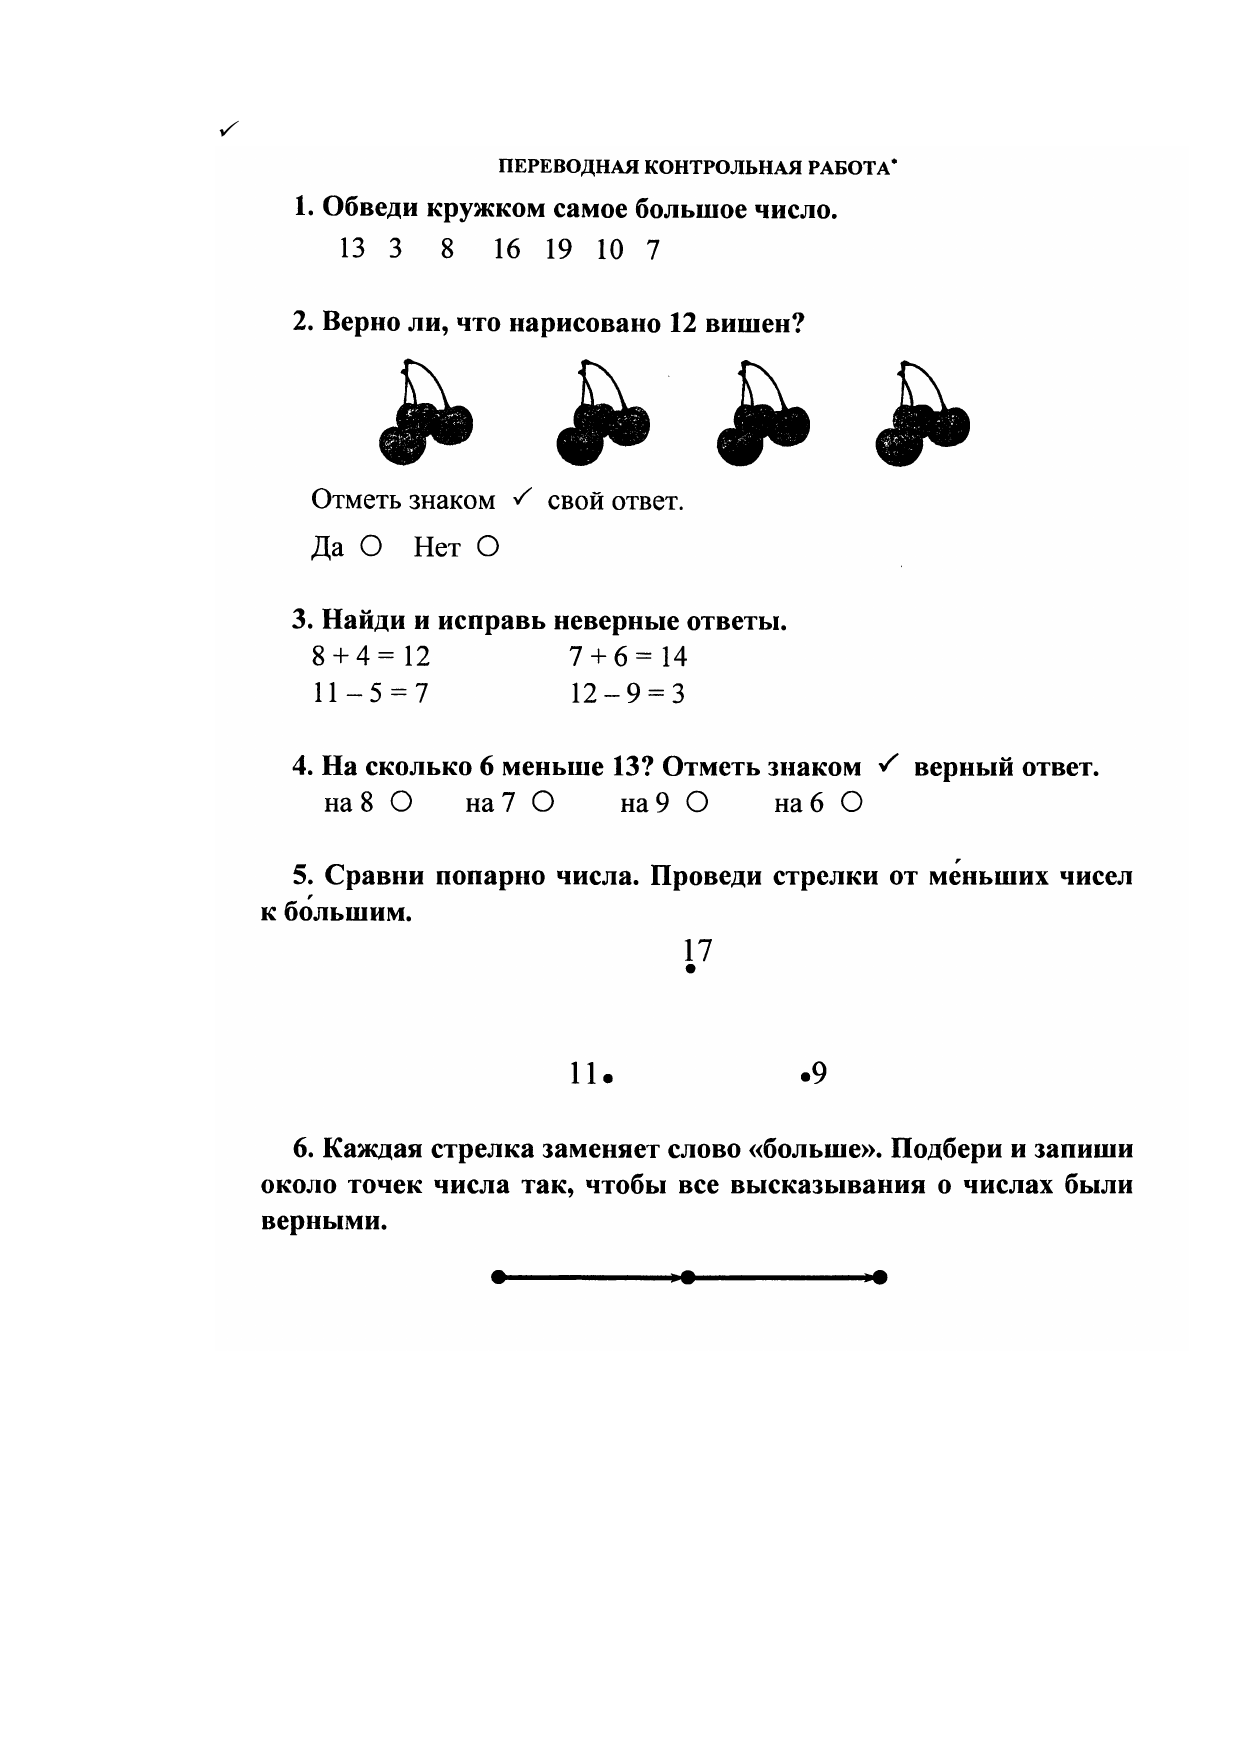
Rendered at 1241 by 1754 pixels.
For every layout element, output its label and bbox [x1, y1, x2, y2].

picture [214, 146, 1190, 1351]
